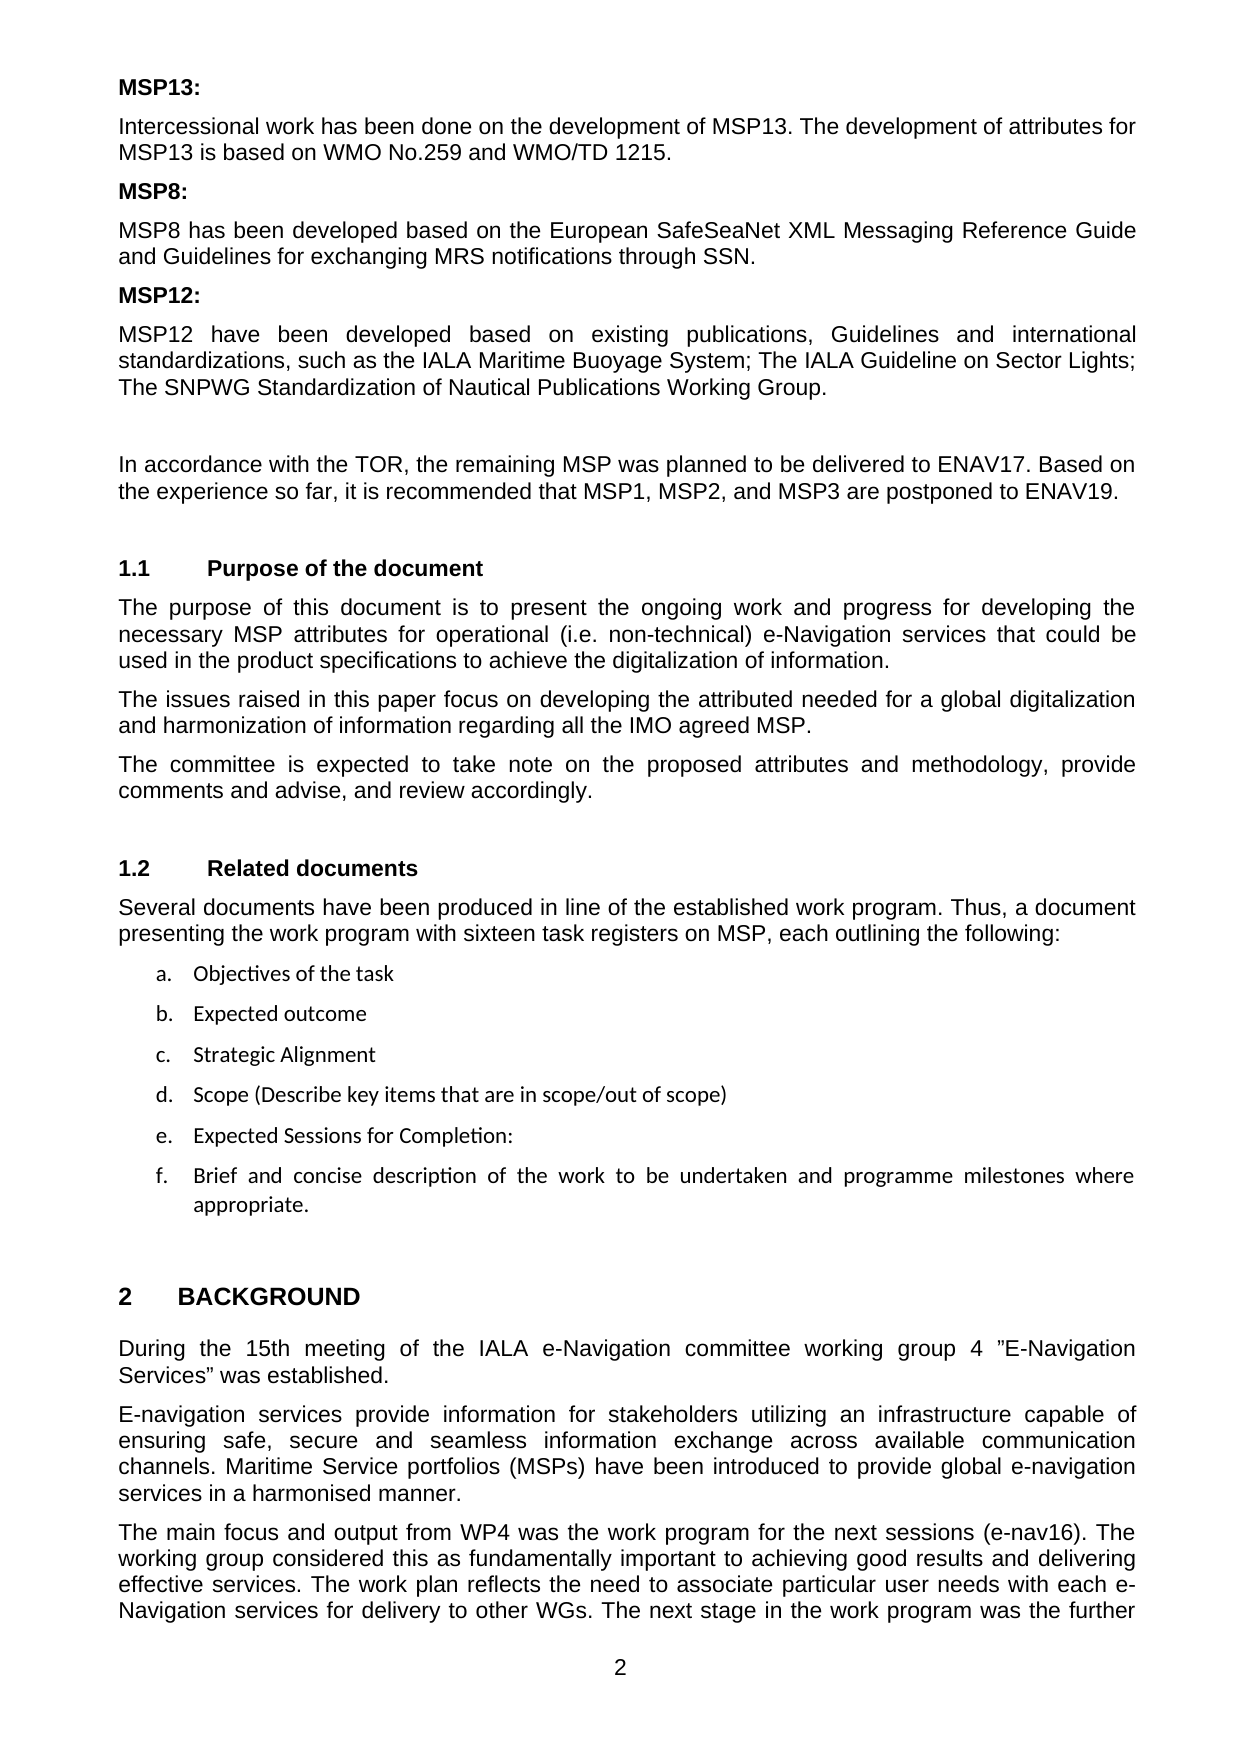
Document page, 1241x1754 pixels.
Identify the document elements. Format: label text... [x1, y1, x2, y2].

text MSP13: [118, 74, 1137, 100]
subtitle Related documents [118, 855, 1137, 881]
text The issues raised in this paper focus on developing the attributed needed for a global digitalization and harmonization of information regarding all the IMO agreed MSP. [118, 686, 1137, 738]
text In accordance with the TOR, the remaining MSP was planned to be delivered to ENAV17. Based on the experience so far, it is recommended that MSP1, MSP2, and MSP3 are postponed to ENAV19. [118, 451, 1137, 504]
list Expected Sessions for Completion: [156, 1121, 1137, 1149]
text MSP12 have been developed based on existing publications, Guidelines and international standardizations, such as the IALA Maritime Buoyage System; The IALA Guideline on Sector Lights; The SNPWG Standardization of Nautical Publications Working Group. [118, 321, 1137, 400]
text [118, 1518, 1137, 1624]
text MSP12: [118, 282, 1137, 308]
text The committee is expected to take note on the proposed attributes and methodology, provide comments and advise, and review accordingly. [118, 751, 1137, 804]
list Expected outcome [156, 999, 1137, 1028]
text Intercessional work has been done on the development of MSP13. The development of attributes for MSP13 is based on WMO No.259 and WMO/TD 1215. [118, 113, 1137, 165]
text Several documents have been produced in line of the established work program. Thus, a document presenting the work program with sixteen task registers on MSP, each outlining the following: [118, 894, 1137, 947]
text The purpose of this document is to present the ongoing work and progress for developing the necessary MSP attributes for operational (i.e. non-technical) e-Navigation services that could be used in the product specifications to achieve the digitalization of information. [118, 594, 1137, 673]
text MSP8 has been developed based on the European SafeSeaNet XML Messaging Reference Guide and Guidelines for exchanging MRS notifications through SSN. [118, 217, 1137, 269]
subtitle Purpose of the document [118, 555, 1137, 582]
text During the 15th meeting of the IALA e-Navigation committee working group 4 ”E-Navigation Services” was established. [118, 1335, 1137, 1388]
list Scope (Describe key items that are in scope/out of scope) [156, 1081, 1137, 1109]
text E-navigation services provide information for stakeholders utilizing an infrastructure capable of ensuring safe, secure and seamless information exchange across available communication channels. Maritime Service portfolios (MSPs) have been introduced to provide global e-navigation services in a harmonised manner. [118, 1401, 1137, 1506]
text MSP8: [118, 178, 1137, 204]
subtitle Background [118, 1282, 1137, 1310]
list Objectives of the task [156, 959, 1137, 987]
list Strategic Alignment [156, 1040, 1137, 1068]
list Brief and concise description of the work to be undertaken and programme milestones where appropriate. [156, 1162, 1137, 1218]
